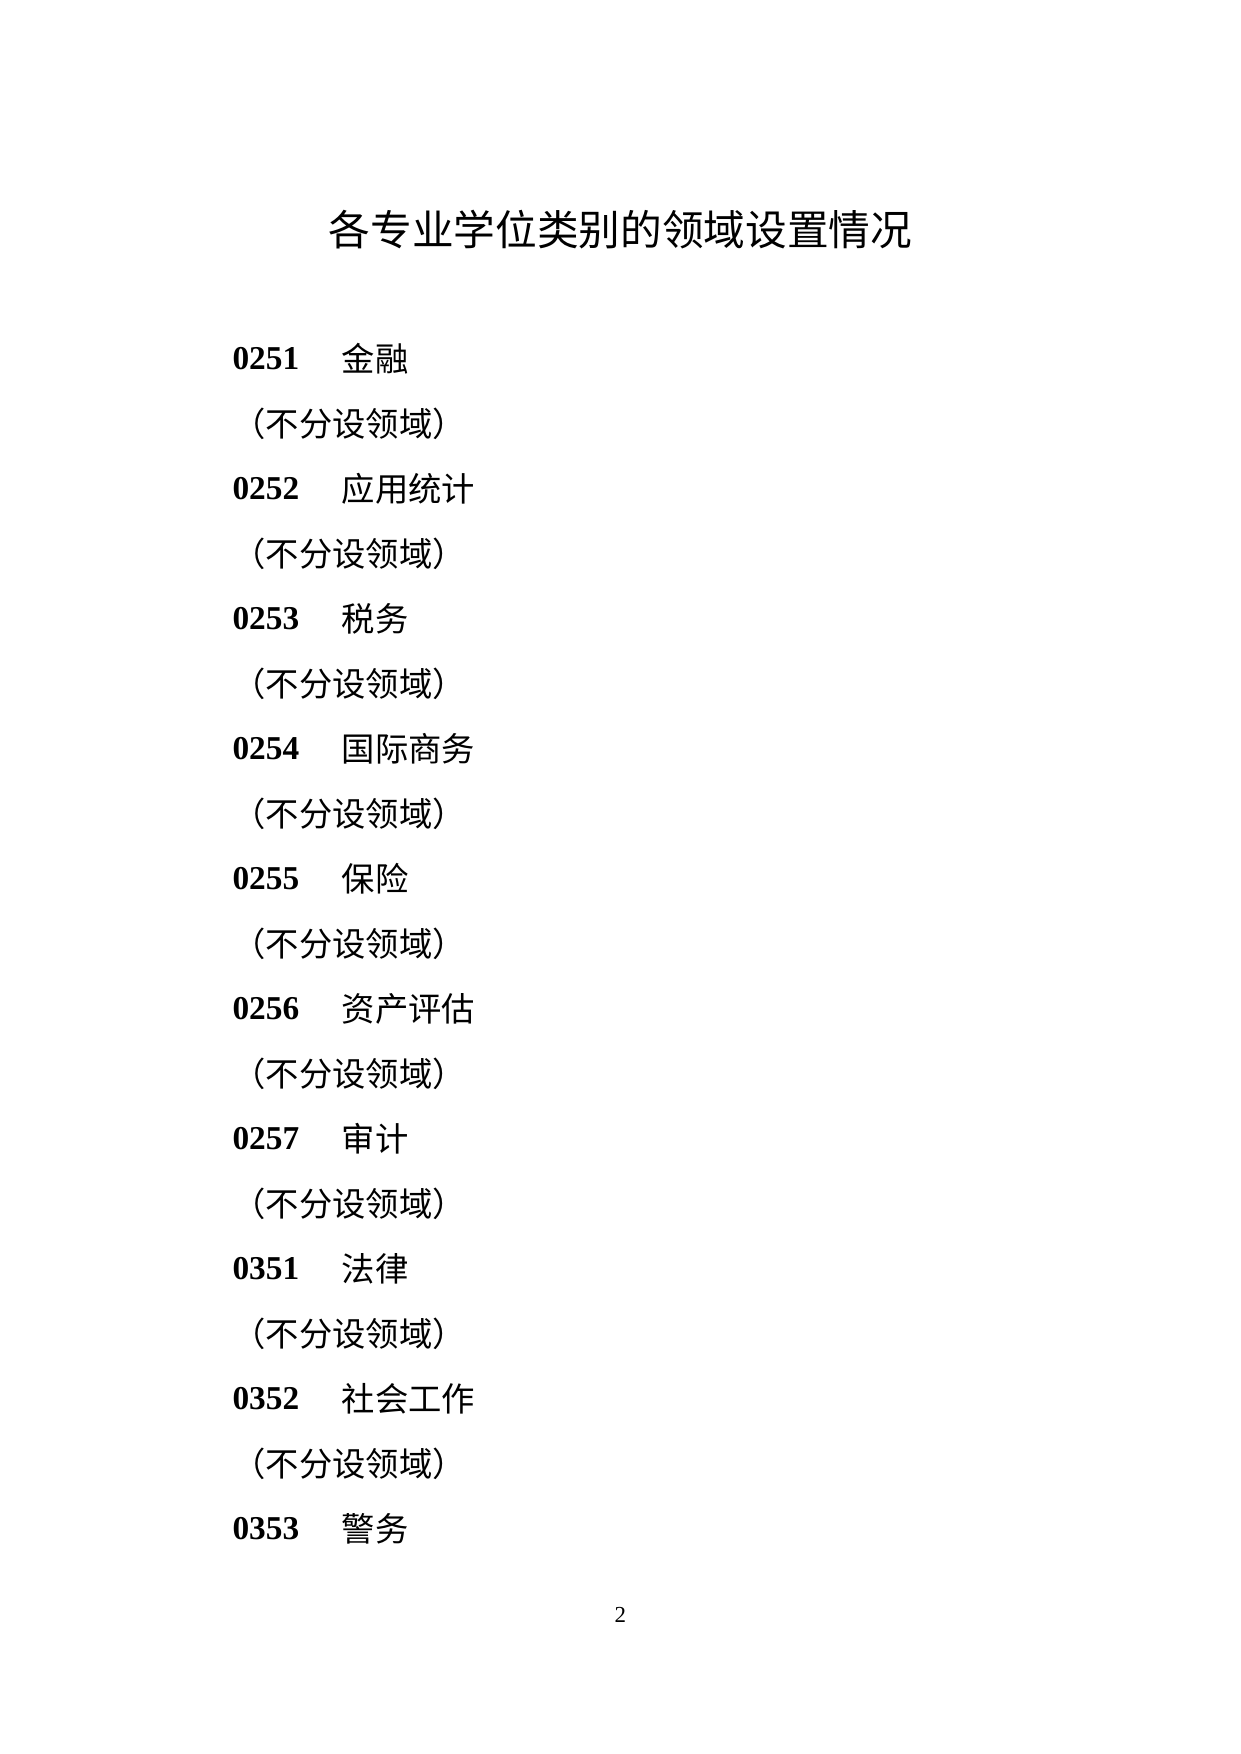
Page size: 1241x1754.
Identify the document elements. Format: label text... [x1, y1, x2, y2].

text （不分设领域） [232, 520, 1117, 585]
text （不分设领域） [232, 1300, 1117, 1365]
text （不分设领域） [232, 1430, 1117, 1495]
text （不分设领域） [232, 650, 1117, 715]
text 0353 警务 [232, 1495, 1117, 1560]
text 0253 税务 [232, 585, 1117, 650]
text 0256 资产评估 [232, 975, 1117, 1040]
text 0257 审计 [232, 1105, 1117, 1170]
text 0254 国际商务 [232, 715, 1117, 780]
text 0255 保险 [232, 845, 1117, 910]
text （不分设领域） [232, 1170, 1117, 1235]
text 0251 金融 [232, 325, 1117, 390]
text （不分设领域） [232, 780, 1117, 845]
text 各专业学位类别的领域设置情况 [123, 195, 1117, 260]
text （不分设领域） [232, 1040, 1117, 1105]
text （不分设领域） [232, 390, 1117, 455]
text （不分设领域） [232, 910, 1117, 975]
text 0252 应用统计 [232, 455, 1117, 520]
text 0352 社会工作 [232, 1365, 1117, 1430]
text 0351 法律 [232, 1235, 1117, 1300]
